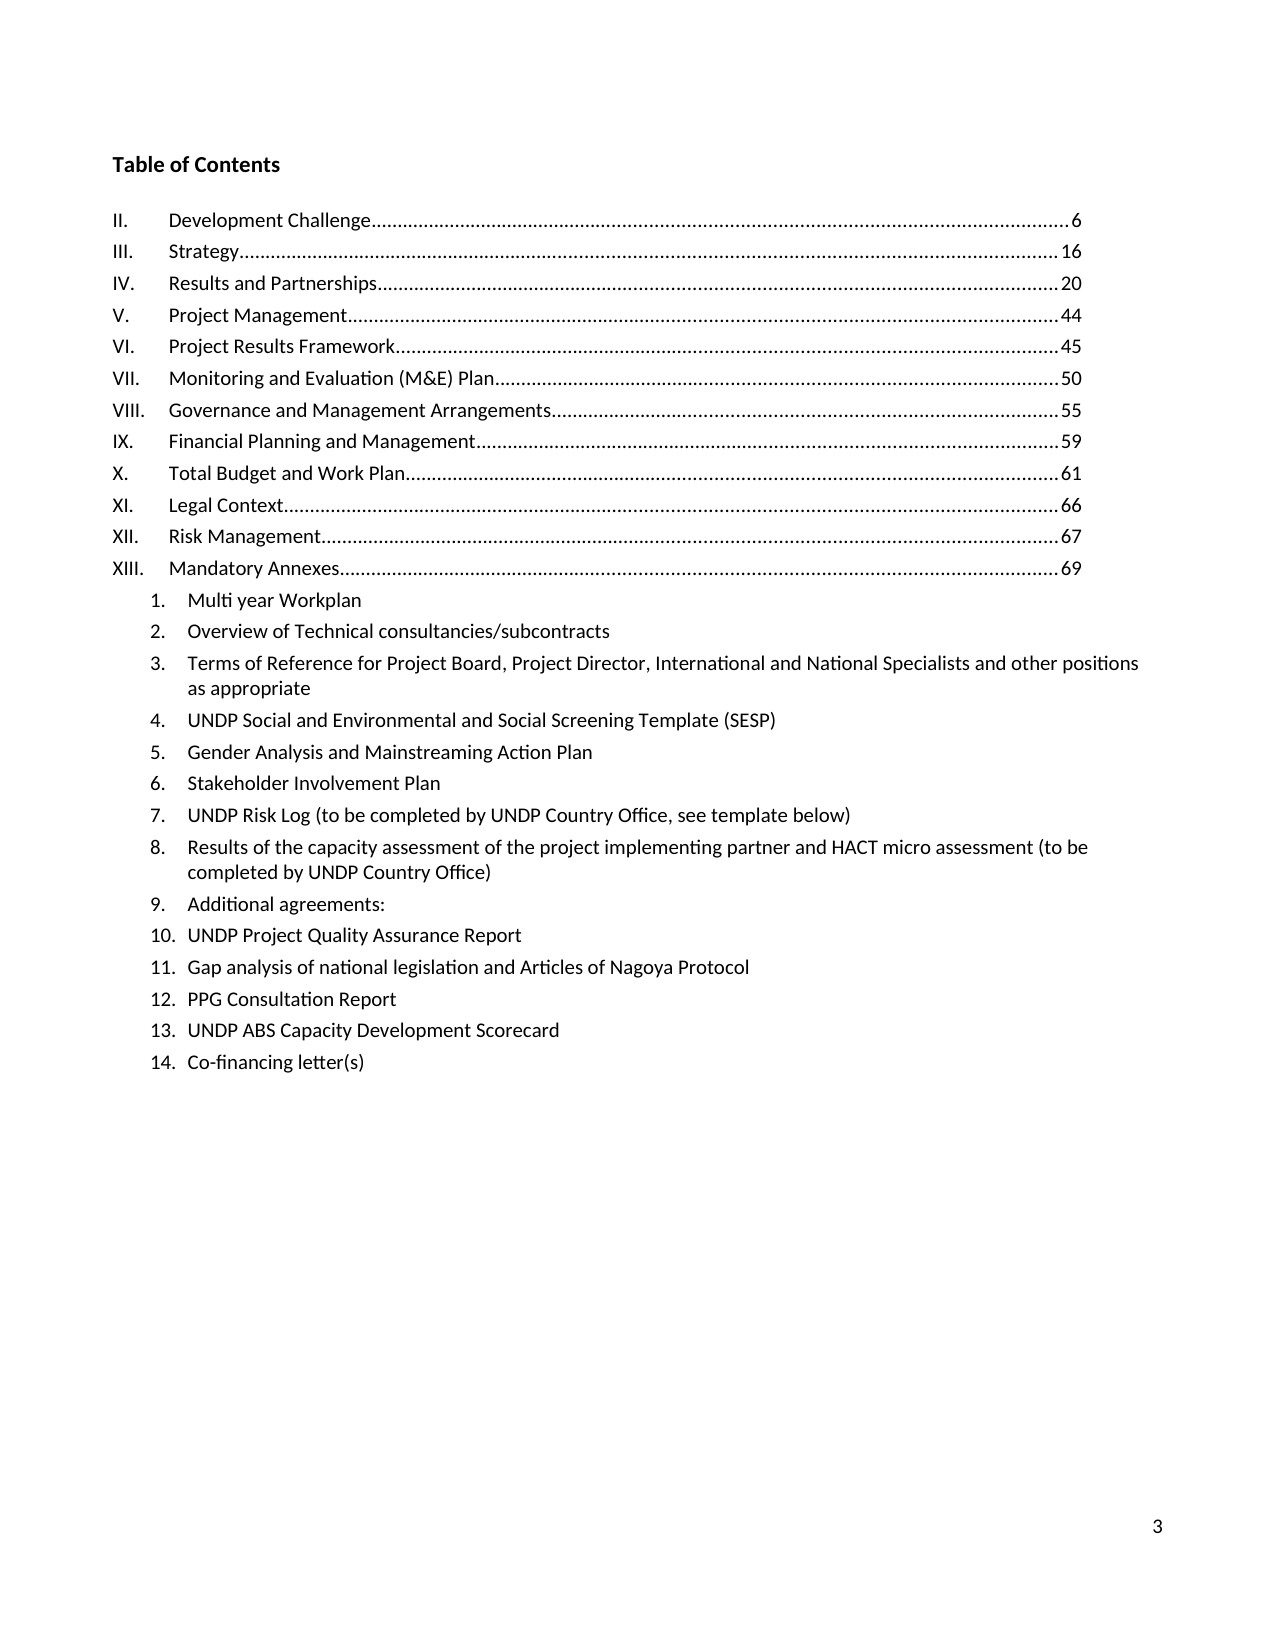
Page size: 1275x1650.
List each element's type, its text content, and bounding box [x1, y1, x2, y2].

list UNDP Project Quality Assurance Report [150, 923, 1162, 948]
list Multi year Workplan [150, 587, 1162, 612]
list Gap analysis of national legislation and Articles of Nagoya Protocol [150, 954, 1162, 980]
list Gender Analysis and Mainstreaming Action Plan [150, 739, 1162, 764]
list Results of the capacity assessment of the project implementing partner and HACT micro assessment (to be completed by UNDP Country Office) [150, 834, 1162, 885]
text IV. Results and Partnerships 20 [112, 270, 1162, 296]
list UNDP Risk Log (to be completed by UNDP Country Office, see template below) [150, 802, 1162, 828]
text III. Strategy 16 [112, 238, 1162, 264]
list Overview of Technical consultancies/subcontracts [150, 618, 1162, 644]
list Additional agreements: [150, 891, 1162, 916]
text II. Development Challenge 6 [112, 207, 1162, 232]
list Stakeholder Involvement Plan [150, 771, 1162, 796]
text V. Project Management 44 [112, 302, 1162, 327]
list UNDP Social and Environmental and Social Screening Template (SESP) [150, 707, 1162, 733]
text VI. Project Results Framework 45 [112, 333, 1162, 359]
text X. Total Budget and Work Plan 61 [112, 460, 1162, 486]
list Co-financing letter(s) [150, 1049, 1162, 1075]
list UNDP ABS Capacity Development Scorecard [150, 1018, 1162, 1043]
text VIII. Governance and Management Arrangements 55 [112, 397, 1162, 422]
text VII. Monitoring and Evaluation (M&E) Plan 50 [112, 365, 1162, 391]
list PPG Consultation Report [150, 986, 1162, 1011]
text IX. Financial Planning and Management 59 [112, 428, 1162, 454]
text XII. Risk Management 67 [112, 523, 1162, 549]
text XIII. Mandatory Annexes 69 [112, 555, 1162, 581]
text XI. Legal Context 66 [112, 492, 1162, 517]
list Terms of Reference for Project Board, Project Director, International and National Specialists and other positions as appropriate [150, 650, 1162, 701]
text Table of Contents [112, 150, 1162, 178]
